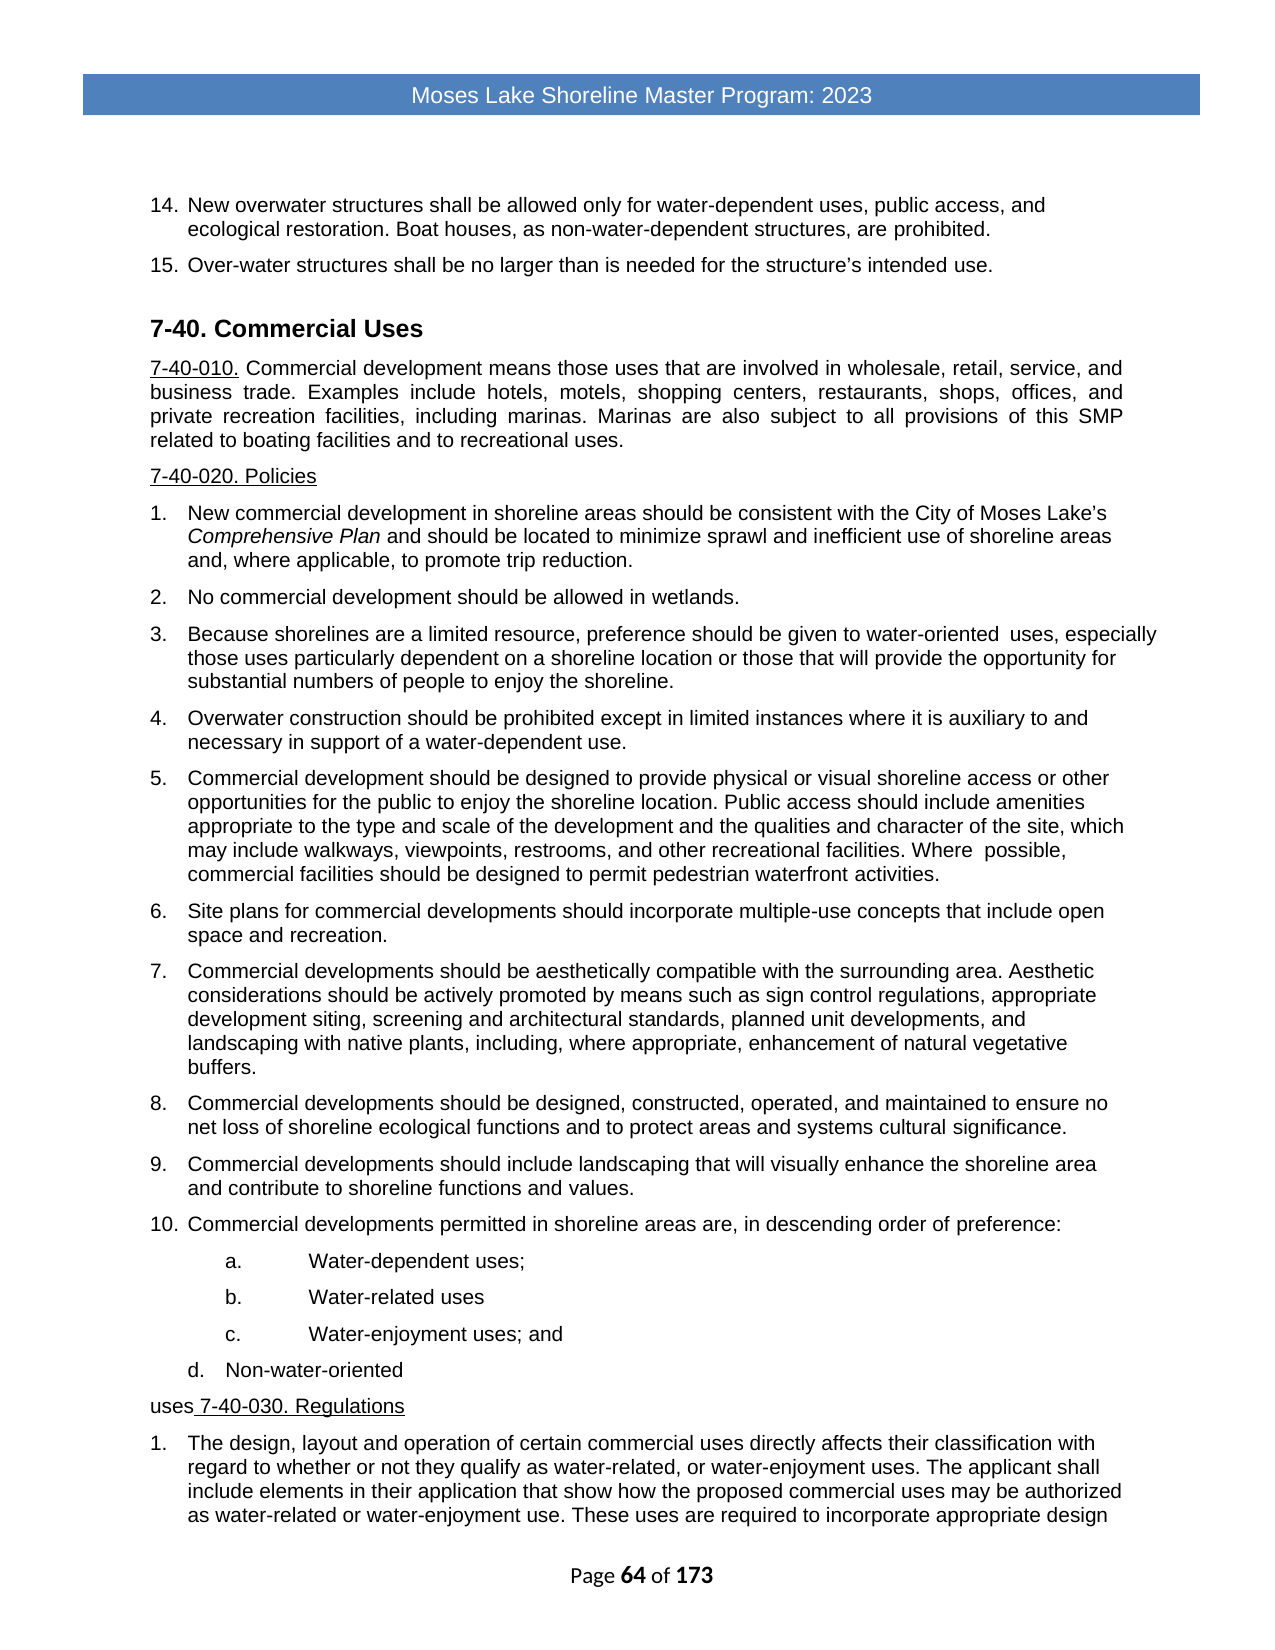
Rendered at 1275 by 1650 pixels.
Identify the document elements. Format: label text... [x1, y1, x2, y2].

list Commercial developments permitted in shoreline areas are, in descending order of preference: [150, 1212, 1200, 1236]
list New commercial development in shoreline areas should be consistent with the City of Moses Lake’s Comprehensive Plan and should be located to minimize sprawl and inefficient use of shoreline areas and, where applicable, to promote trip reduction. [150, 500, 1125, 572]
list Over-water structures shall be no larger than is needed for the structure’s intended use. [150, 253, 1200, 277]
list Because shorelines are a limited resource, preference should be given to water-oriented uses, especially those uses particularly dependent on a shoreline location or those that will provide the opportunity for substantial numbers of people to enjoy the shoreline. [150, 621, 1200, 693]
list No commercial development should be allowed in wetlands. [150, 585, 1200, 609]
list Commercial development should be designed to provide physical or visual shoreline access or other opportunities for the public to enjoy the shoreline location. Public access should include amenities appropriate to the type and scale of the development and the qualities and character of the site, which may include walkways, viewpoints, restrooms, and other recreational facilities. Where possible, commercial facilities should be designed to permit pedestrian waterfront activities. [150, 766, 1125, 886]
list Water-dependent uses; [187, 1248, 1200, 1272]
list Commercial developments should be aesthetically compatible with the surrounding area. Aesthetic considerations should be actively promoted by means such as sign control regulations, appropriate development siting, screening and architectural standards, planned unit developments, and landscaping with native plants, including, where appropriate, enhancement of natural vegetative buffers. [150, 959, 1125, 1079]
list Overwater construction should be prohibited except in limited instances where it is auxiliary to and necessary in support of a water-dependent use. [150, 706, 1125, 754]
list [150, 1431, 1125, 1526]
list Commercial developments should include landscaping that will visually enhance the shoreline area and contribute to shoreline functions and values. [150, 1152, 1124, 1200]
list Water-enjoyment uses; and [187, 1321, 1200, 1345]
list Non-water-oriented uses 7-40-030. Regulations [150, 1358, 453, 1418]
text 7-40-010. Commercial development means those uses that are involved in wholesale, retail, service, and business trade. Examples include hotels, motels, shopping centers, restaurants, shops, offices, and private recreation facilities, including marinas. Marinas are also subject to all provisions of this SMP related to boating facilities and to recreational uses. [150, 356, 1125, 451]
text 7-40-020. Policies [150, 464, 1200, 488]
list Commercial developments should be designed, constructed, operated, and maintained to ensure no net loss of shoreline ecological functions and to protect areas and systems cultural significance. [150, 1091, 1124, 1139]
list Site plans for commercial developments should incorporate multiple-use concepts that include open space and recreation. [150, 899, 1125, 947]
subtitle 7-40. Commercial Uses [150, 314, 1200, 343]
list New overwater structures shall be allowed only for water-dependent uses, public access, and ecological restoration. Boat houses, as non-water-dependent structures, are prohibited. [150, 192, 1125, 240]
list Water-related uses [187, 1285, 1200, 1309]
